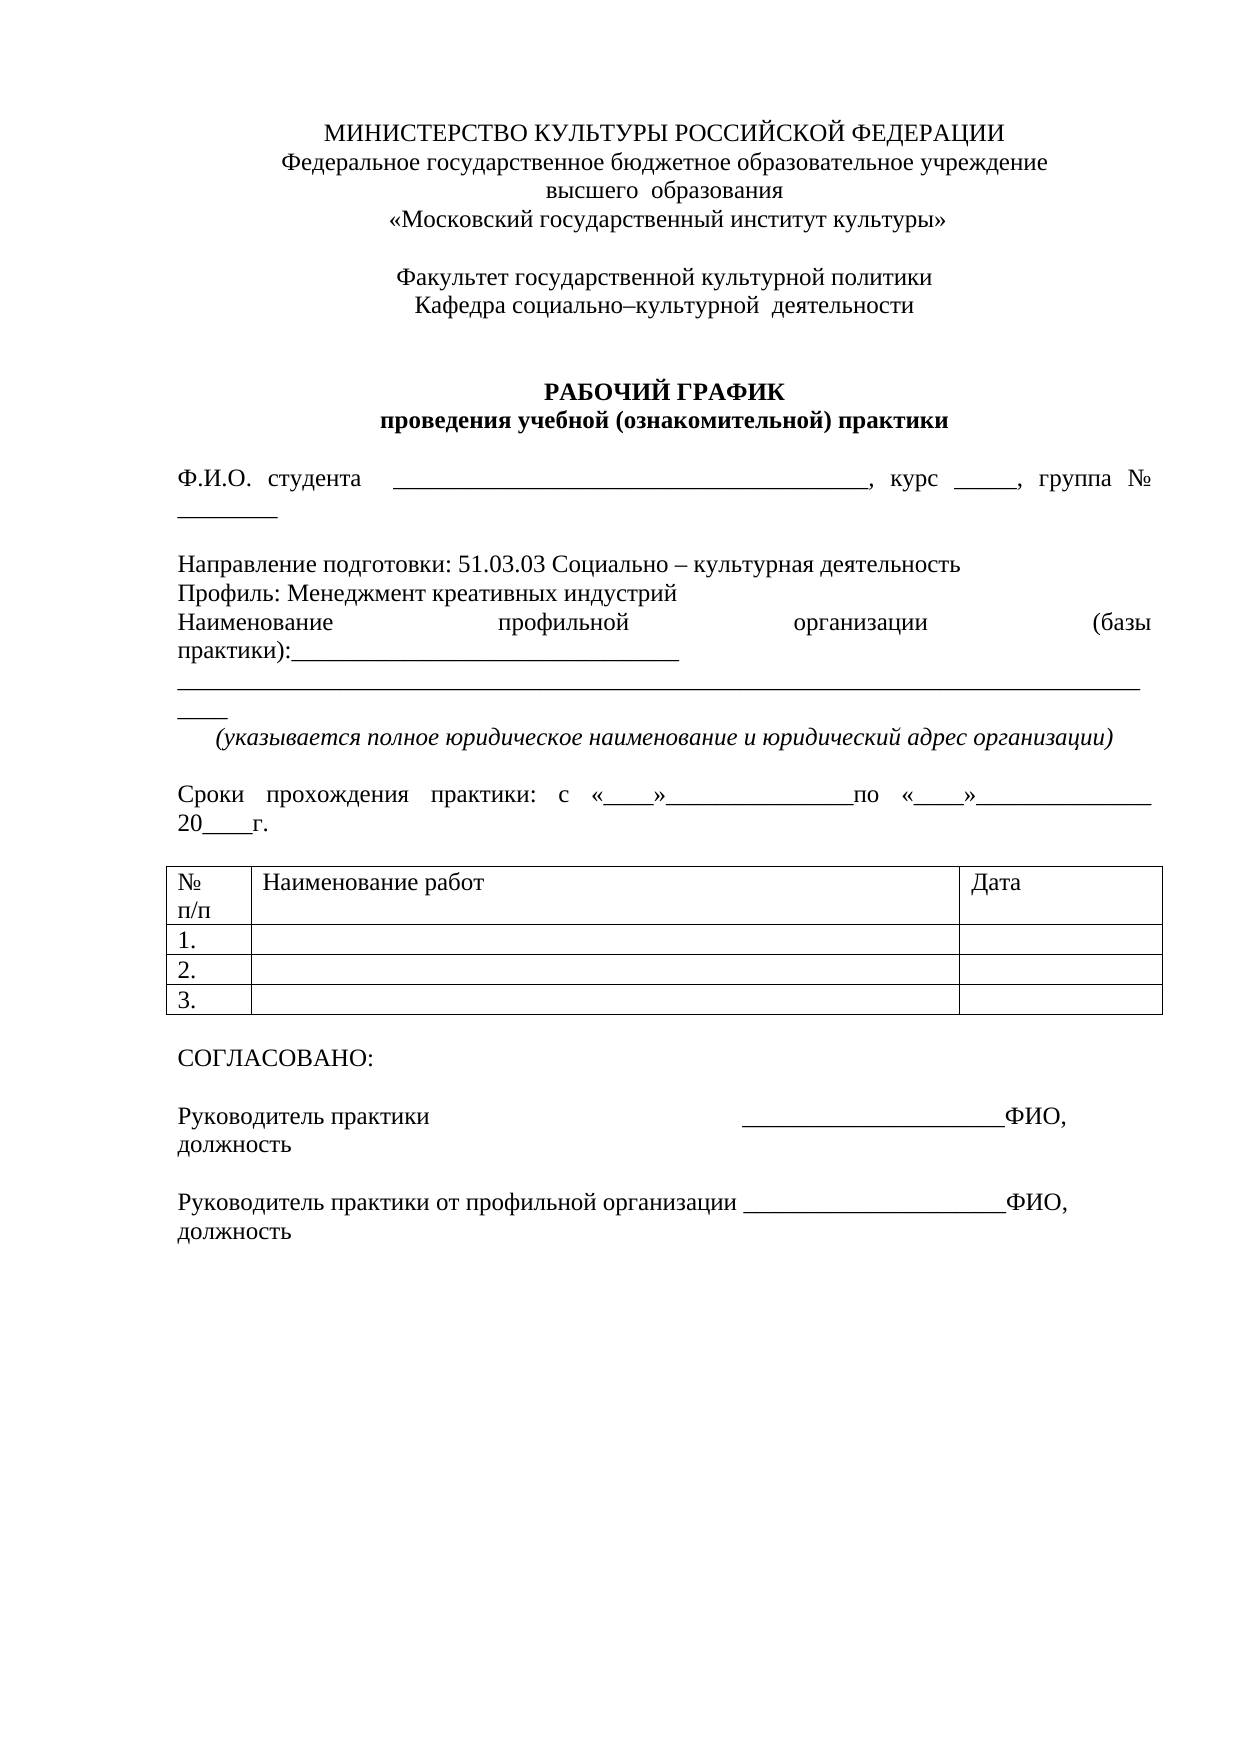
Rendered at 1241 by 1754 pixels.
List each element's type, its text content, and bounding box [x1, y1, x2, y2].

text проведения учебной (ознакомительной) практики [177, 406, 1152, 434]
text «Московский государственный институт культуры» [177, 204, 1152, 233]
table_header № п/п [167, 867, 251, 924]
text Ф.И.О. студента ______________________________________, курс _____, группа № ________ [177, 463, 1152, 521]
text РАБОЧИЙ ГРАФИК [177, 377, 1152, 406]
text Кафедра социально–культурной деятельности [177, 291, 1152, 319]
text _________________________________________________________________________________ [177, 664, 1152, 722]
text Руководитель практики _____________________ФИО, должность [177, 1101, 1152, 1158]
text Профиль: Менеджмент креативных индустрий [177, 578, 1152, 607]
text Наименование профильной организации (базы практики):_______________________________ [177, 607, 1152, 664]
text Сроки прохождения практики: с «____»_______________по «____»______________ 20____г. [177, 779, 1152, 837]
table_cell [960, 925, 1162, 954]
text Факультет государственной культурной политики [177, 262, 1152, 291]
table_cell 3. [167, 985, 251, 1013]
table_header Дата [960, 867, 1162, 924]
table_cell 2. [167, 955, 251, 984]
table_cell 1. [167, 925, 251, 954]
text Направление подготовки: 51.03.03 Социально – культурная деятельность [177, 549, 1152, 578]
table_cell [252, 985, 959, 1013]
table_header Наименование работ [252, 867, 959, 924]
text Руководитель практики от профильной организации _____________________ФИО, должность [177, 1187, 1152, 1244]
table_cell [960, 955, 1162, 984]
text высшего образования [177, 176, 1152, 204]
table_cell [252, 925, 959, 954]
text МИНИСТЕРСТВО КУЛЬТУРЫ РОССИЙСКОЙ ФЕДЕРАЦИИ [177, 118, 1152, 147]
text (указывается полное юридическое наименование и юридический адрес организации) [177, 722, 1152, 751]
table_cell [960, 985, 1162, 1013]
text СОГЛАСОВАНО: [177, 1043, 1152, 1072]
text Федеральное государственное бюджетное образовательное учреждение [177, 147, 1152, 176]
table_cell [252, 955, 959, 984]
